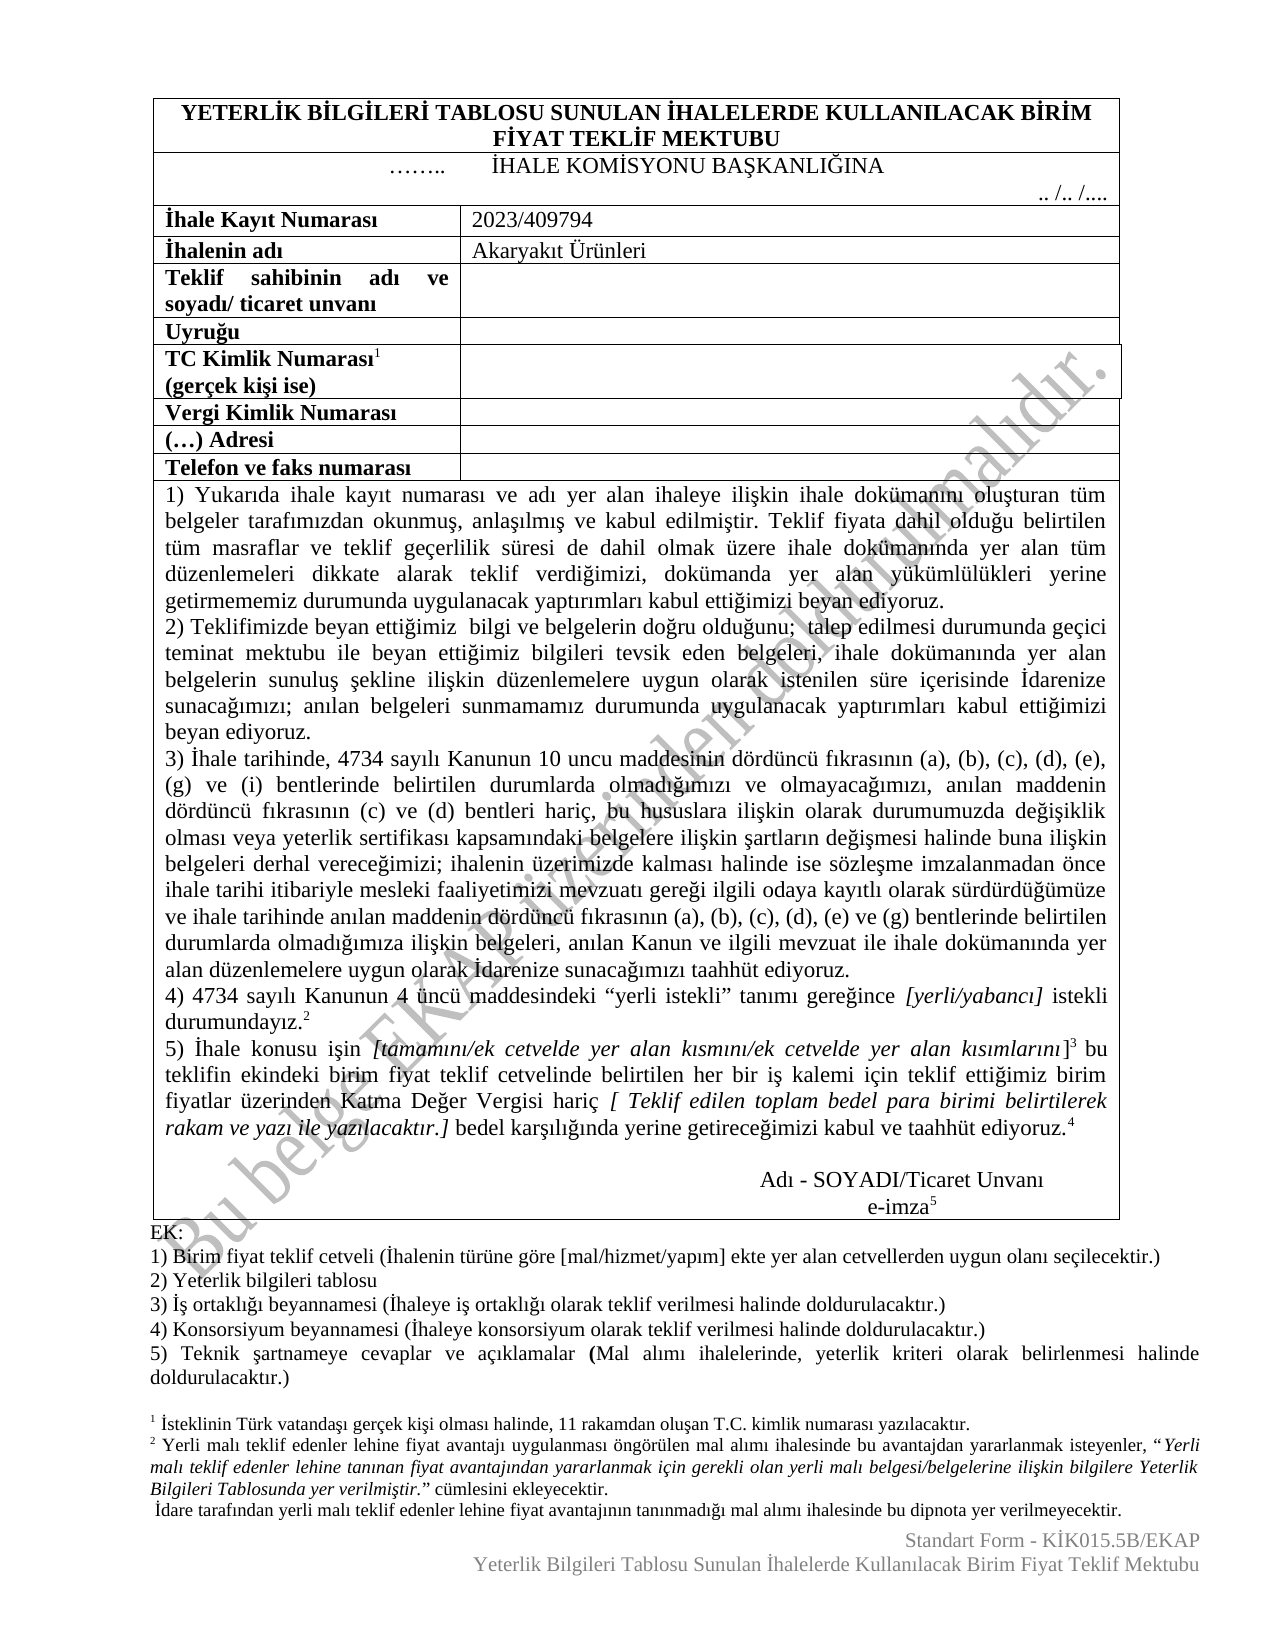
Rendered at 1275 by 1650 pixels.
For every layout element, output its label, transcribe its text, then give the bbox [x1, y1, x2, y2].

text EK: [75, 1220, 1200, 1244]
text İdare tarafından yerli malı teklif edenler lehine fiyat avantajının tanınmadığı mal alımı ihalesinde bu dipnota yer verilmeyecektir. [150, 1499, 1200, 1521]
table_cell Akaryakıt Ürünleri [461, 237, 1119, 263]
table_header YETERLİK BİLGİLERİ TABLOSU SUNULAN İHALELERDE KULLANILACAK BİRİM FİYAT TEKLİF MEKTUBU [154, 99, 1119, 152]
table_cell (…) Adresi [154, 426, 460, 453]
table_cell Telefon ve faks numarası [154, 454, 460, 480]
table_cell 1) Yukarıda ihale kayıt numarası ve adı yer alan ihaleye ilişkin ihale dokümanını oluşturan tüm belgeler tarafımızdan okunmuş, anlaşılmış ve kabul edilmiştir. Teklif fiyata dahil olduğu belirtilen tüm masraflar ve teklif geçerlilik süresi de dahil olmak üzere ihale dokümanında yer alan tüm düzenlemeleri dikkate alarak teklif verdiğimizi, dokümanda yer alan yükümlülükleri yerine getirmememiz durumunda uygulanacak yaptırımları kabul ettiğimizi beyan ediyoruz. 2) Teklifimizde beyan ettiğimiz bilgi ve belgelerin doğru olduğunu; talep edilmesi durumunda geçici teminat mektubu ile beyan ettiğimiz bilgileri tevsik eden belgeleri, ihale dokümanında yer alan belgelerin sunuluş şekline ilişkin düzenlemelere uygun olarak istenilen süre içerisinde İdarenize sunacağımızı; anılan belgeleri sunmamamız durumunda uygulanacak yaptırımları kabul ettiğimizi beyan ediyoruz. 3) İhale tarihinde, 4734 sayılı Kanunun 10 uncu maddesinin dördüncü fıkrasının (a), (b), (c), (d), (e), (g) ve (i) bentlerinde belirtilen durumlarda olmadığımızı ve olmayacağımızı, anılan maddenin dördüncü fıkrasının (c) ve (d) bentleri hariç, bu hususlara ilişkin olarak durumumuzda değişiklik olması veya yeterlik sertifikası kapsamındaki belgelere ilişkin şartların değişmesi halinde buna ilişkin belgeleri derhal vereceğimizi; ihalenin üzerimizde kalması halinde ise sözleşme imzalanmadan önce ihale tarihi itibariyle mesleki faaliyetimizi mevzuatı gereği ilgili odaya kayıtlı olarak sürdürdüğümüze ve ihale tarihinde anılan maddenin dördüncü fıkrasının (a), (b), (c), (d), (e) ve (g) bentlerinde belirtilen durumlarda olmadığımıza ilişkin belgeleri, anılan Kanun ve ilgili mevzuat ile ihale dokümanında yer alan düzenlemelere uygun olarak İdarenize sunacağımızı taahhüt ediyoruz. 4) 4734 sayılı Kanunun 4 üncü maddesindeki “yerli istekli” tanımı gereğince [yerli/yabancı] istekli durumundayız.2 5) İhale konusu işin [tamamını/ek cetvelde yer alan kısmını/ek cetvelde yer alan kısımlarını]3 bu teklifin ekindeki birim fiyat teklif cetvelinde belirtilen her bir iş kalemi için teklif ettiğimiz birim fiyatlar üzerinden Katma Değer Vergisi hariç [ Teklif edilen toplam bedel para birimi belirtilerek rakam ve yazı ile yazılacaktır.] bedel karşılığında yerine getireceğimizi kabul ve taahhüt ediyoruz.4 Adı - SOYADI/Ticaret Unvanı e-imza5 [154, 481, 1119, 1219]
table_cell [461, 318, 1119, 344]
table_cell [461, 345, 1121, 398]
table_cell [461, 399, 1119, 425]
table_cell Vergi Kimlik Numarası [154, 399, 460, 425]
table_cell [461, 264, 1119, 317]
table_cell …….. İHALE KOMİSYONU BAŞKANLIĞINA .. /.. /.... [154, 153, 1119, 205]
text 5) Teknik şartnameye cevaplar ve açıklamalar (Mal alımı ihalelerinde, yeterlik kriteri olarak belirlenmesi halinde doldurulacaktır.) [150, 1341, 1200, 1389]
table_cell İhalenin adı [154, 237, 460, 263]
text 2 Yerli malı teklif edenler lehine fiyat avantajı uygulanması öngörülen mal alımı ihalesinde bu avantajdan yararlanmak isteyenler, “Yerli malı teklif edenler lehine tanınan fiyat avantajından yararlanmak için gerekli olan yerli malı belgesi/belgelerine ilişkin bilgilere Yeterlik Bilgileri Tablosunda yer verilmiştir.” cümlesini ekleyecektir. [150, 1434, 1200, 1499]
table_cell İhale Kayıt Numarası [154, 206, 460, 236]
table_cell Teklif sahibinin adı ve soyadı/ ticaret unvanı [154, 264, 460, 317]
table_cell TC Kimlik Numarası1 (gerçek kişi ise) [154, 345, 460, 398]
table_cell [461, 426, 1119, 453]
text 2) Yeterlik bilgileri tablosu [75, 1268, 1200, 1292]
table_cell Uyruğu [154, 318, 460, 344]
text 1) Birim fiyat teklif cetveli (İhalenin türüne göre [mal/hizmet/yapım] ekte yer alan cetvellerden uygun olanı seçilecektir.) [75, 1244, 1200, 1268]
table_cell [461, 454, 1119, 480]
text 1 İsteklinin Türk vatandaşı gerçek kişi olması halinde, 11 rakamdan oluşan T.C. kimlik numarası yazılacaktır. [150, 1413, 1200, 1434]
text 4) Konsorsiyum beyannamesi (İhaleye konsorsiyum olarak teklif verilmesi halinde doldurulacaktır.) [75, 1316, 1200, 1341]
text 3) İş ortaklığı beyannamesi (İhaleye iş ortaklığı olarak teklif verilmesi halinde doldurulacaktır.) [75, 1292, 1200, 1316]
table_cell 2023/409794 [461, 206, 1119, 236]
